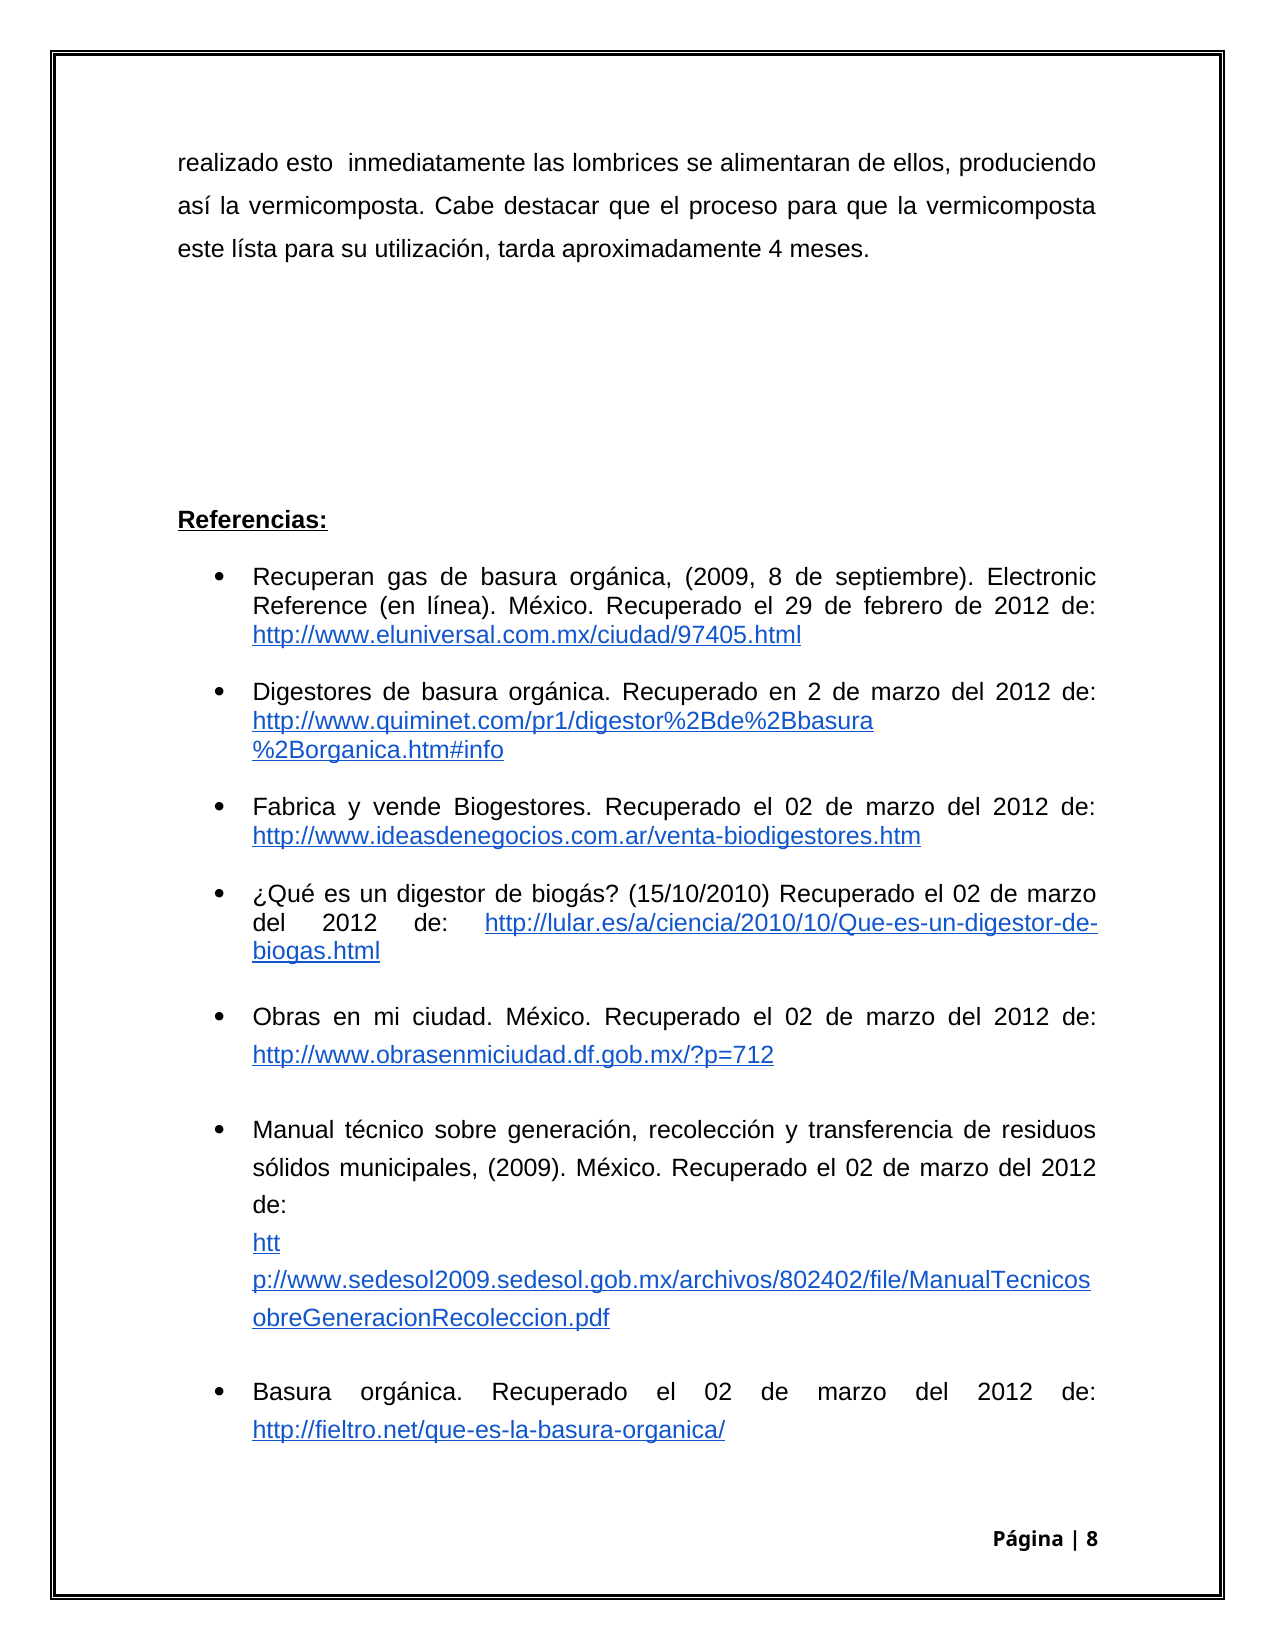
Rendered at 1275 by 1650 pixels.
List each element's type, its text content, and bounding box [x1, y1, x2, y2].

list Digestores de basura orgánica. Recuperado en 2 de marzo del 2012 de: http://www.quiminet.com/pr1/digestor%2Bde%2Bbasura%2Borganica.htm#info [215, 677, 1098, 763]
list Basura orgánica. Recuperado el 02 de marzo del 2012 de: http://fieltro.net/que-es-la-basura-organica/ [215, 1369, 1098, 1444]
list Manual técnico sobre generación, recolección y transferencia de residuos sólidos municipales, (2009). México. Recuperado el 02 de marzo del 2012 de: http://www.sedesol2009.sedesol.gob.mx/archivos/802402/file/ManualTecnicosobreGeneracionRecoleccion.pdf [215, 1106, 1098, 1331]
list Recuperan gas de basura orgánica, (2009, 8 de septiembre). Electronic Reference (en línea). México. Recuperado el 29 de febrero de 2012 de: http://www.eluniversal.com.mx/ciudad/97405.html [215, 562, 1098, 648]
list Obras en mi ciudad. México. Recuperado el 02 de marzo del 2012 de: http://www.obrasenmiciudad.df.gob.mx/?p=712 [215, 994, 1098, 1069]
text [177, 147, 1098, 262]
list ¿Qué es un digestor de biogás? (15/10/2010) Recuperado el 02 de marzo del 2012 de: http://lular.es/a/ciencia/2010/10/Que-es-un-digestor-de-biogas.html [215, 879, 1098, 965]
text Referencias: [177, 504, 1098, 533]
list Fabrica y vende Biogestores. Recuperado el 02 de marzo del 2012 de: http://www.ideasdenegocios.com.ar/venta-biodigestores.htm [215, 792, 1098, 850]
